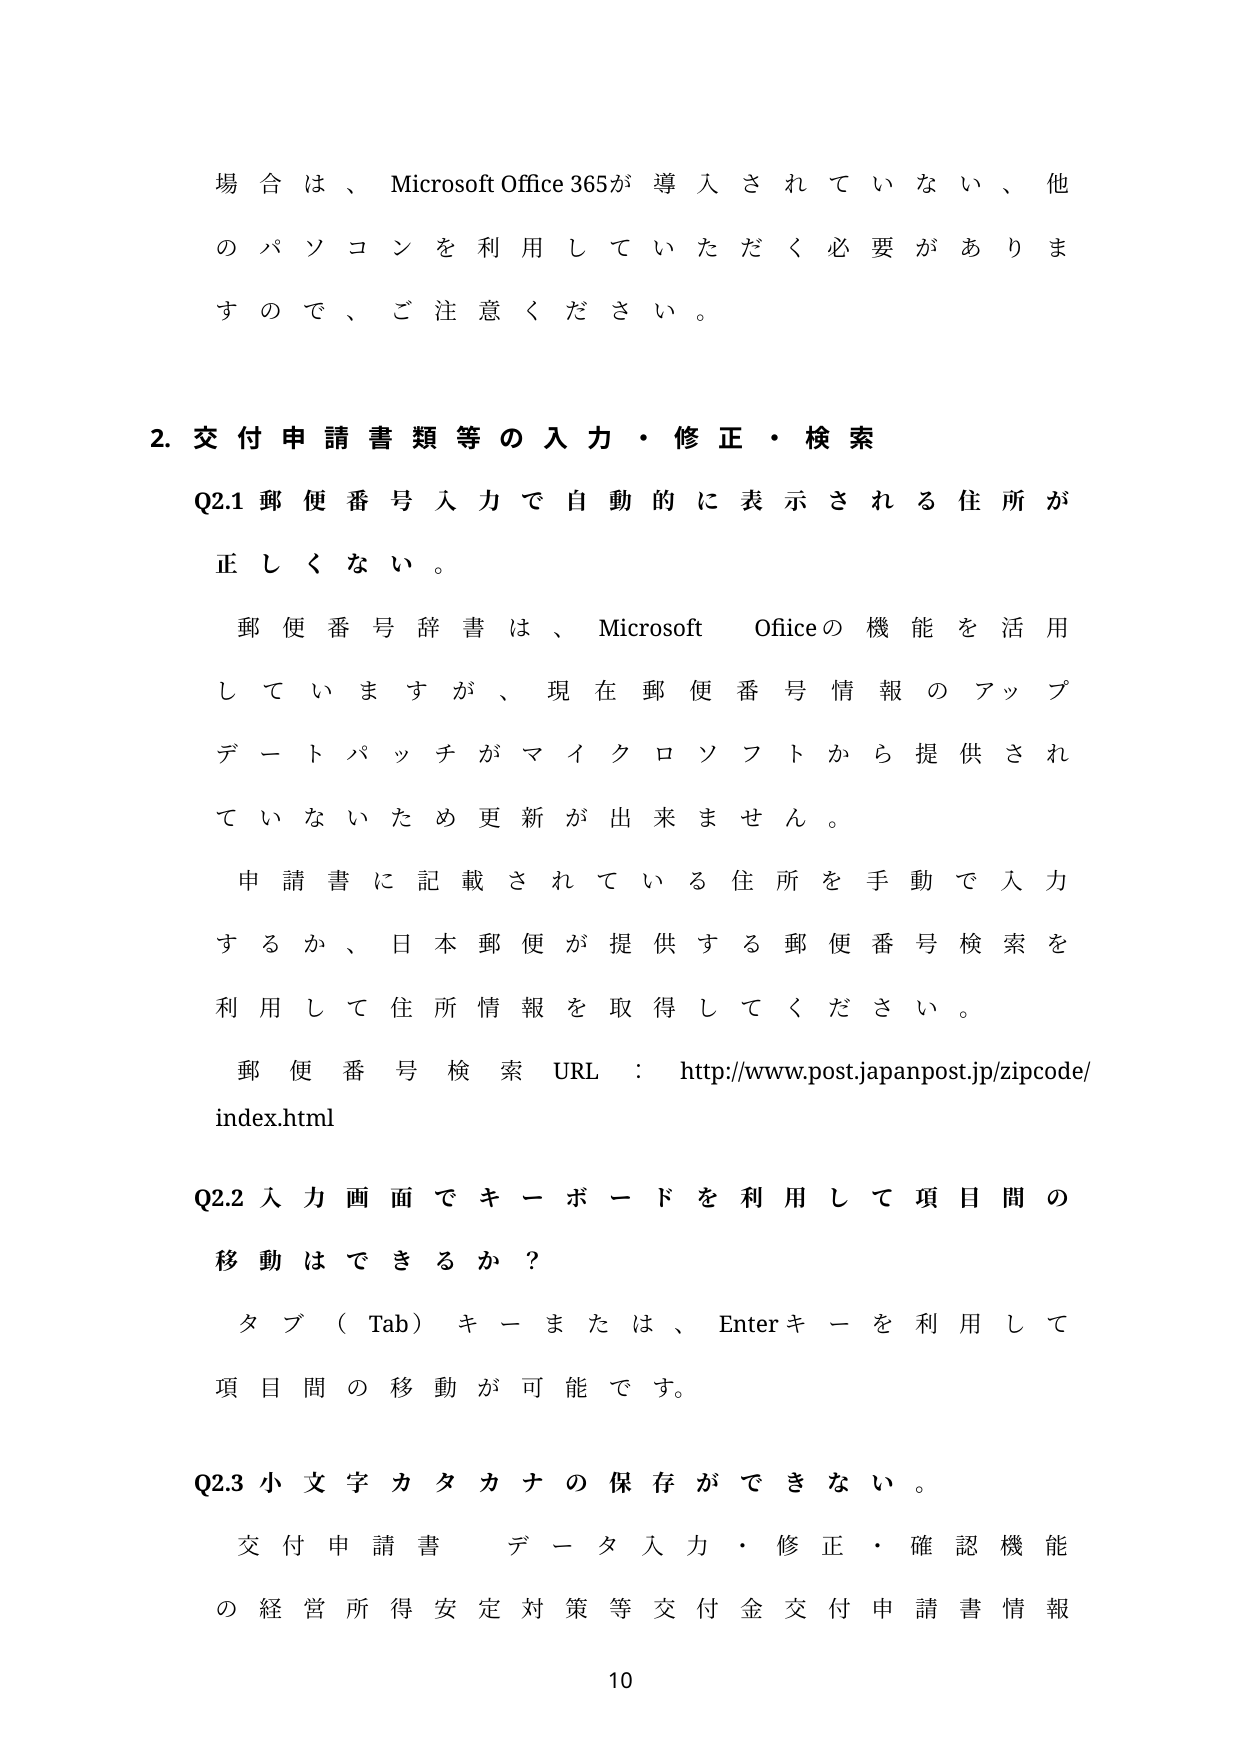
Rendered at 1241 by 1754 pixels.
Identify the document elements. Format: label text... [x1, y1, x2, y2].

text Q2.3 小文字カタカナの保存ができない。 [172, 1449, 1090, 1513]
text Q2.2 入力画面でキーボードを利用して項目間の移動はできるか？ [172, 1164, 1090, 1291]
text 郵便番号検索URL：http://www.post.japanpost.jp/zipcode/index.html [194, 1038, 1090, 1133]
text 申請書に記載されている住所を手動で入力するか、日本郵便が提供する郵便番号検索を利用して住所情報を取得してください。 [194, 848, 1090, 1038]
text Q2.1 郵便番号入力で自動的に表示される住所が正しくない。 [172, 468, 1090, 594]
text タブ（Tab）キーまたは、Enterキーを利用して項目間の移動が可能です。 [194, 1291, 1090, 1418]
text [194, 1513, 1090, 1639]
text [194, 151, 1090, 341]
text 郵便番号辞書は、Microsoft Ofiiceの機能を活用していますが、現在郵便番号情報のアップデートパッチがマイクロソフトから提供されていないため更新が出来ません。 [194, 594, 1090, 848]
list 交付申請書類等の入力・修正・検索 [150, 404, 1090, 468]
